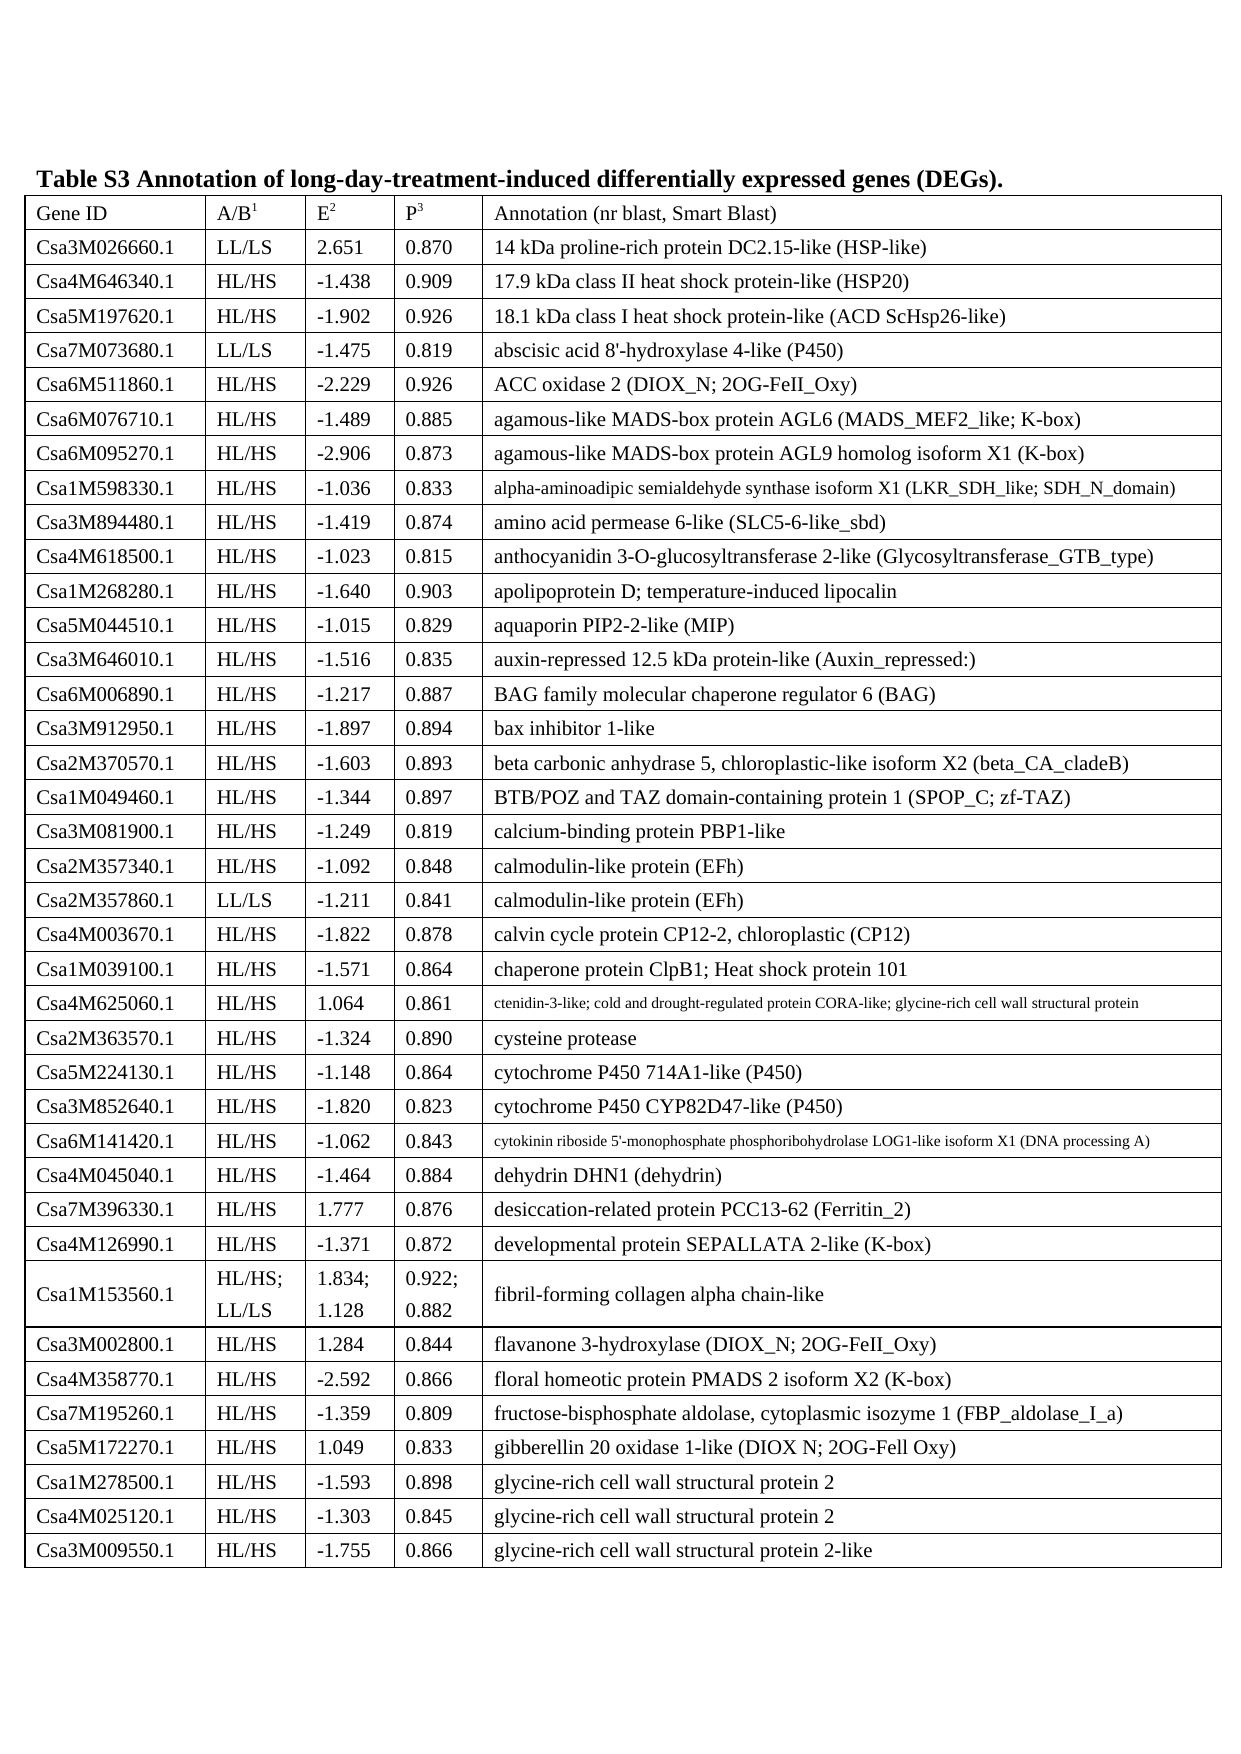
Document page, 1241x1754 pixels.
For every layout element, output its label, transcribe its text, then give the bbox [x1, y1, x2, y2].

table_cell HL/HS [206, 1328, 305, 1361]
table_cell -1.593 [306, 1465, 394, 1498]
table_cell beta carbonic anhydrase 5, chloroplastic-like isoform X2 (beta_CA_cladeB) [483, 746, 1221, 779]
table_cell flavanone 3-hydroxylase (DIOX_N; 2OG-FeII_Oxy) [483, 1328, 1221, 1361]
table_cell 1.834; 1.128 [306, 1261, 394, 1326]
table_cell Csa3M081900.1 [26, 815, 205, 848]
table_cell -1.023 [306, 540, 394, 573]
table_cell 0.885 [395, 402, 482, 435]
table_cell apolipoprotein D; temperature-induced lipocalin [483, 574, 1221, 607]
table_cell 0.909 [395, 265, 482, 298]
table_cell -1.438 [306, 265, 394, 298]
table_cell HL/HS [206, 402, 305, 435]
table_cell HL/HS [206, 471, 305, 504]
table_cell auxin-repressed 12.5 kDa protein-like (Auxin_repressed:) [483, 643, 1221, 676]
table_cell HL/HS [206, 746, 305, 779]
table_cell 18.1 kDa class I heat shock protein-like (ACD ScHsp26-like) [483, 299, 1221, 332]
table_cell 1.777 [306, 1193, 394, 1226]
table_cell HL/HS [206, 986, 305, 1020]
table_cell chaperone protein ClpB1; Heat shock protein 101 [483, 952, 1221, 985]
table_cell HL/HS [206, 299, 305, 332]
table_cell ACC oxidase 2 (DIOX_N; 2OG-FeII_Oxy) [483, 368, 1221, 401]
table_cell HL/HS [206, 1396, 305, 1429]
table_cell LL/LS [206, 230, 305, 263]
table_cell HL/HS [206, 436, 305, 470]
table_cell Csa7M073680.1 [26, 333, 205, 367]
table_cell -1.359 [306, 1396, 394, 1429]
table_cell HL/HS [206, 815, 305, 848]
table_cell LL/LS [206, 333, 305, 367]
table_cell Csa7M396330.1 [26, 1193, 205, 1226]
table_cell HL/HS [206, 1193, 305, 1226]
table_cell Csa2M363570.1 [26, 1021, 205, 1054]
table_cell 0.843 [395, 1124, 482, 1157]
table_cell HL/HS [206, 368, 305, 401]
table_cell Csa7M195260.1 [26, 1396, 205, 1429]
table_cell -1.516 [306, 643, 394, 676]
table_cell Csa4M003670.1 [26, 918, 205, 951]
table_cell agamous-like MADS-box protein AGL6 (MADS_MEF2_like; K-box) [483, 402, 1221, 435]
table_cell -1.148 [306, 1055, 394, 1088]
table_cell 0.861 [395, 986, 482, 1020]
table_cell gibberellin 20 oxidase 1-like (DIOX N; 2OG-Fell Oxy) [483, 1431, 1221, 1464]
table_cell -1.571 [306, 952, 394, 985]
table_cell HL/HS [206, 574, 305, 607]
table_cell LL/LS [206, 883, 305, 917]
table_cell HL/HS [206, 608, 305, 642]
table_cell -1.897 [306, 711, 394, 745]
table_cell cytochrome P450 714A1-like (P450) [483, 1055, 1221, 1088]
table_cell 0.823 [395, 1090, 482, 1123]
table_cell calvin cycle protein CP12-2, chloroplastic (CP12) [483, 918, 1221, 951]
table_cell Csa6M095270.1 [26, 436, 205, 470]
table_cell glycine-rich cell wall structural protein 2-like [483, 1534, 1221, 1567]
table_cell 0.815 [395, 540, 482, 573]
table_cell HL/HS [206, 1124, 305, 1157]
table_cell -1.419 [306, 505, 394, 538]
table_cell 0.898 [395, 1465, 482, 1498]
table_cell -1.217 [306, 677, 394, 710]
table_cell 0.874 [395, 505, 482, 538]
table_cell 0.890 [395, 1021, 482, 1054]
table_cell Csa1M039100.1 [26, 952, 205, 985]
table_cell -1.249 [306, 815, 394, 848]
table_cell HL/HS [206, 1499, 305, 1533]
table_cell E2 [306, 196, 394, 229]
table_cell 0.845 [395, 1499, 482, 1533]
table_cell HL/HS; LL/LS [206, 1261, 305, 1326]
table_cell -2.229 [306, 368, 394, 401]
table_cell 1.064 [306, 986, 394, 1020]
table_cell Csa3M646010.1 [26, 643, 205, 676]
table_cell 0.897 [395, 780, 482, 813]
table_cell -1.092 [306, 849, 394, 882]
table_cell Csa6M141420.1 [26, 1124, 205, 1157]
table_cell Csa5M044510.1 [26, 608, 205, 642]
table_cell Csa3M026660.1 [26, 230, 205, 263]
table_cell Gene ID [26, 196, 205, 229]
table_cell HL/HS [206, 952, 305, 985]
table_cell HL/HS [206, 1534, 305, 1567]
table_cell HL/HS [206, 540, 305, 573]
table_cell alpha-aminoadipic semialdehyde synthase isoform X1 (LKR_SDH_like; SDH_N_domain) [483, 471, 1221, 504]
table_cell BAG family molecular chaperone regulator 6 (BAG) [483, 677, 1221, 710]
table_cell 1.049 [306, 1431, 394, 1464]
table_cell Csa4M358770.1 [26, 1362, 205, 1395]
table_cell -1.902 [306, 299, 394, 332]
table_cell developmental protein SEPALLATA 2-like (K-box) [483, 1227, 1221, 1260]
table_cell calmodulin-like protein (EFh) [483, 883, 1221, 917]
table_cell cytochrome P450 CYP82D47-like (P450) [483, 1090, 1221, 1123]
table_cell HL/HS [206, 711, 305, 745]
table_cell HL/HS [206, 849, 305, 882]
table_cell HL/HS [206, 1362, 305, 1395]
table_cell -1.036 [306, 471, 394, 504]
table_cell 0.864 [395, 952, 482, 985]
table_cell 0.894 [395, 711, 482, 745]
table_cell P3 [395, 196, 482, 229]
table_cell 0.819 [395, 815, 482, 848]
table_cell calcium-binding protein PBP1-like [483, 815, 1221, 848]
table_cell floral homeotic protein PMADS 2 isoform X2 (K-box) [483, 1362, 1221, 1395]
table_cell cytokinin riboside 5'-monophosphate phosphoribohydrolase LOG1-like isoform X1 (DNA processing A) [483, 1124, 1221, 1157]
table_cell 0.903 [395, 574, 482, 607]
table_cell Csa2M357860.1 [26, 883, 205, 917]
table_cell -1.344 [306, 780, 394, 813]
table_cell desiccation-related protein PCC13-62 (Ferritin_2) [483, 1193, 1221, 1226]
table_cell Csa5M197620.1 [26, 299, 205, 332]
table_cell -1.324 [306, 1021, 394, 1054]
table_cell agamous-like MADS-box protein AGL9 homolog isoform X1 (K-box) [483, 436, 1221, 470]
table_cell -1.755 [306, 1534, 394, 1567]
table_cell anthocyanidin 3-O-glucosyltransferase 2-like (Glycosyltransferase_GTB_type) [483, 540, 1221, 573]
table_cell Annotation (nr blast, Smart Blast) [483, 196, 1221, 229]
table_cell aquaporin PIP2-2-like (MIP) [483, 608, 1221, 642]
table_cell 0.829 [395, 608, 482, 642]
table_cell Csa2M357340.1 [26, 849, 205, 882]
table_cell Csa3M894480.1 [26, 505, 205, 538]
table_cell 0.884 [395, 1158, 482, 1192]
table_cell 0.844 [395, 1328, 482, 1361]
table_cell Csa4M646340.1 [26, 265, 205, 298]
table_cell -1.489 [306, 402, 394, 435]
table_cell BTB/POZ and TAZ domain-containing protein 1 (SPOP_C; zf-TAZ) [483, 780, 1221, 813]
table_cell Csa1M278500.1 [26, 1465, 205, 1498]
table_cell Csa5M224130.1 [26, 1055, 205, 1088]
table_cell 0.926 [395, 299, 482, 332]
table_cell 0.835 [395, 643, 482, 676]
table_cell -1.303 [306, 1499, 394, 1533]
table_cell HL/HS [206, 265, 305, 298]
table_cell HL/HS [206, 1055, 305, 1088]
table_cell -1.464 [306, 1158, 394, 1192]
table_cell Csa3M009550.1 [26, 1534, 205, 1567]
table_cell 0.848 [395, 849, 482, 882]
table_cell 0.866 [395, 1362, 482, 1395]
table_cell -1.640 [306, 574, 394, 607]
table_cell fibril-forming collagen alpha chain-like [483, 1261, 1221, 1326]
table_cell HL/HS [206, 1090, 305, 1123]
table_cell 0.878 [395, 918, 482, 951]
table_cell bax inhibitor 1-like [483, 711, 1221, 745]
table_cell HL/HS [206, 677, 305, 710]
table_cell HL/HS [206, 1021, 305, 1054]
table_cell glycine-rich cell wall structural protein 2 [483, 1499, 1221, 1533]
table_cell cysteine protease [483, 1021, 1221, 1054]
table_cell Csa4M618500.1 [26, 540, 205, 573]
table_cell -2.906 [306, 436, 394, 470]
table_cell Csa1M049460.1 [26, 780, 205, 813]
table_cell 0.893 [395, 746, 482, 779]
table_cell HL/HS [206, 918, 305, 951]
table_cell 17.9 kDa class II heat shock protein-like (HSP20) [483, 265, 1221, 298]
table_cell Csa1M598330.1 [26, 471, 205, 504]
table_cell 0.873 [395, 436, 482, 470]
table_cell Csa6M006890.1 [26, 677, 205, 710]
table_cell 0.866 [395, 1534, 482, 1567]
table_cell -1.211 [306, 883, 394, 917]
table_cell 0.809 [395, 1396, 482, 1429]
table_cell HL/HS [206, 505, 305, 538]
table_cell HL/HS [206, 1431, 305, 1464]
table_cell HL/HS [206, 1158, 305, 1192]
table_cell 0.922; 0.882 [395, 1261, 482, 1326]
table_cell calmodulin-like protein (EFh) [483, 849, 1221, 882]
table_cell Csa6M076710.1 [26, 402, 205, 435]
table_cell A/B1 [206, 196, 305, 229]
table_cell 0.864 [395, 1055, 482, 1088]
table_cell Csa4M126990.1 [26, 1227, 205, 1260]
table_cell 0.870 [395, 230, 482, 263]
table_cell Csa3M002800.1 [26, 1328, 205, 1361]
table_cell HL/HS [206, 1227, 305, 1260]
table_cell Csa6M511860.1 [26, 368, 205, 401]
table_cell Csa4M025120.1 [26, 1499, 205, 1533]
table_cell -1.822 [306, 918, 394, 951]
table_cell 0.926 [395, 368, 482, 401]
table_cell -1.820 [306, 1090, 394, 1123]
table_cell Csa4M045040.1 [26, 1158, 205, 1192]
table_cell 0.841 [395, 883, 482, 917]
table_cell Csa1M268280.1 [26, 574, 205, 607]
table_cell ctenidin-3-like; cold and drought-regulated protein CORA-like; glycine-rich cell wall structural protein [483, 986, 1221, 1020]
table_cell -1.475 [306, 333, 394, 367]
table_cell glycine-rich cell wall structural protein 2 [483, 1465, 1221, 1498]
table_cell dehydrin DHN1 (dehydrin) [483, 1158, 1221, 1192]
table_cell 0.819 [395, 333, 482, 367]
table_cell 0.833 [395, 471, 482, 504]
table_cell Csa2M370570.1 [26, 746, 205, 779]
table_cell HL/HS [206, 780, 305, 813]
table_cell 1.284 [306, 1328, 394, 1361]
table_cell fructose-bisphosphate aldolase, cytoplasmic isozyme 1 (FBP_aldolase_I_a) [483, 1396, 1221, 1429]
table_cell HL/HS [206, 1465, 305, 1498]
table_cell Csa5M172270.1 [26, 1431, 205, 1464]
table_cell -1.371 [306, 1227, 394, 1260]
table_cell 0.876 [395, 1193, 482, 1226]
table_cell abscisic acid 8'-hydroxylase 4-like (P450) [483, 333, 1221, 367]
table_cell Csa4M625060.1 [26, 986, 205, 1020]
table_cell 2.651 [306, 230, 394, 263]
table_cell 0.887 [395, 677, 482, 710]
table_header Table S3 Annotation of long-day-treatment-induced differentially expressed genes (DEGs). [25, 162, 1221, 195]
table_cell 0.872 [395, 1227, 482, 1260]
table_cell HL/HS [206, 643, 305, 676]
table_cell 0.833 [395, 1431, 482, 1464]
table_cell -1.603 [306, 746, 394, 779]
table_cell -1.015 [306, 608, 394, 642]
table_cell Csa3M852640.1 [26, 1090, 205, 1123]
table_cell -2.592 [306, 1362, 394, 1395]
table_cell 14 kDa proline-rich protein DC2.15-like (HSP-like) [483, 230, 1221, 263]
table_cell Csa1M153560.1 [26, 1261, 205, 1326]
table_cell amino acid permease 6-like (SLC5-6-like_sbd) [483, 505, 1221, 538]
table_cell -1.062 [306, 1124, 394, 1157]
table_cell Csa3M912950.1 [26, 711, 205, 745]
